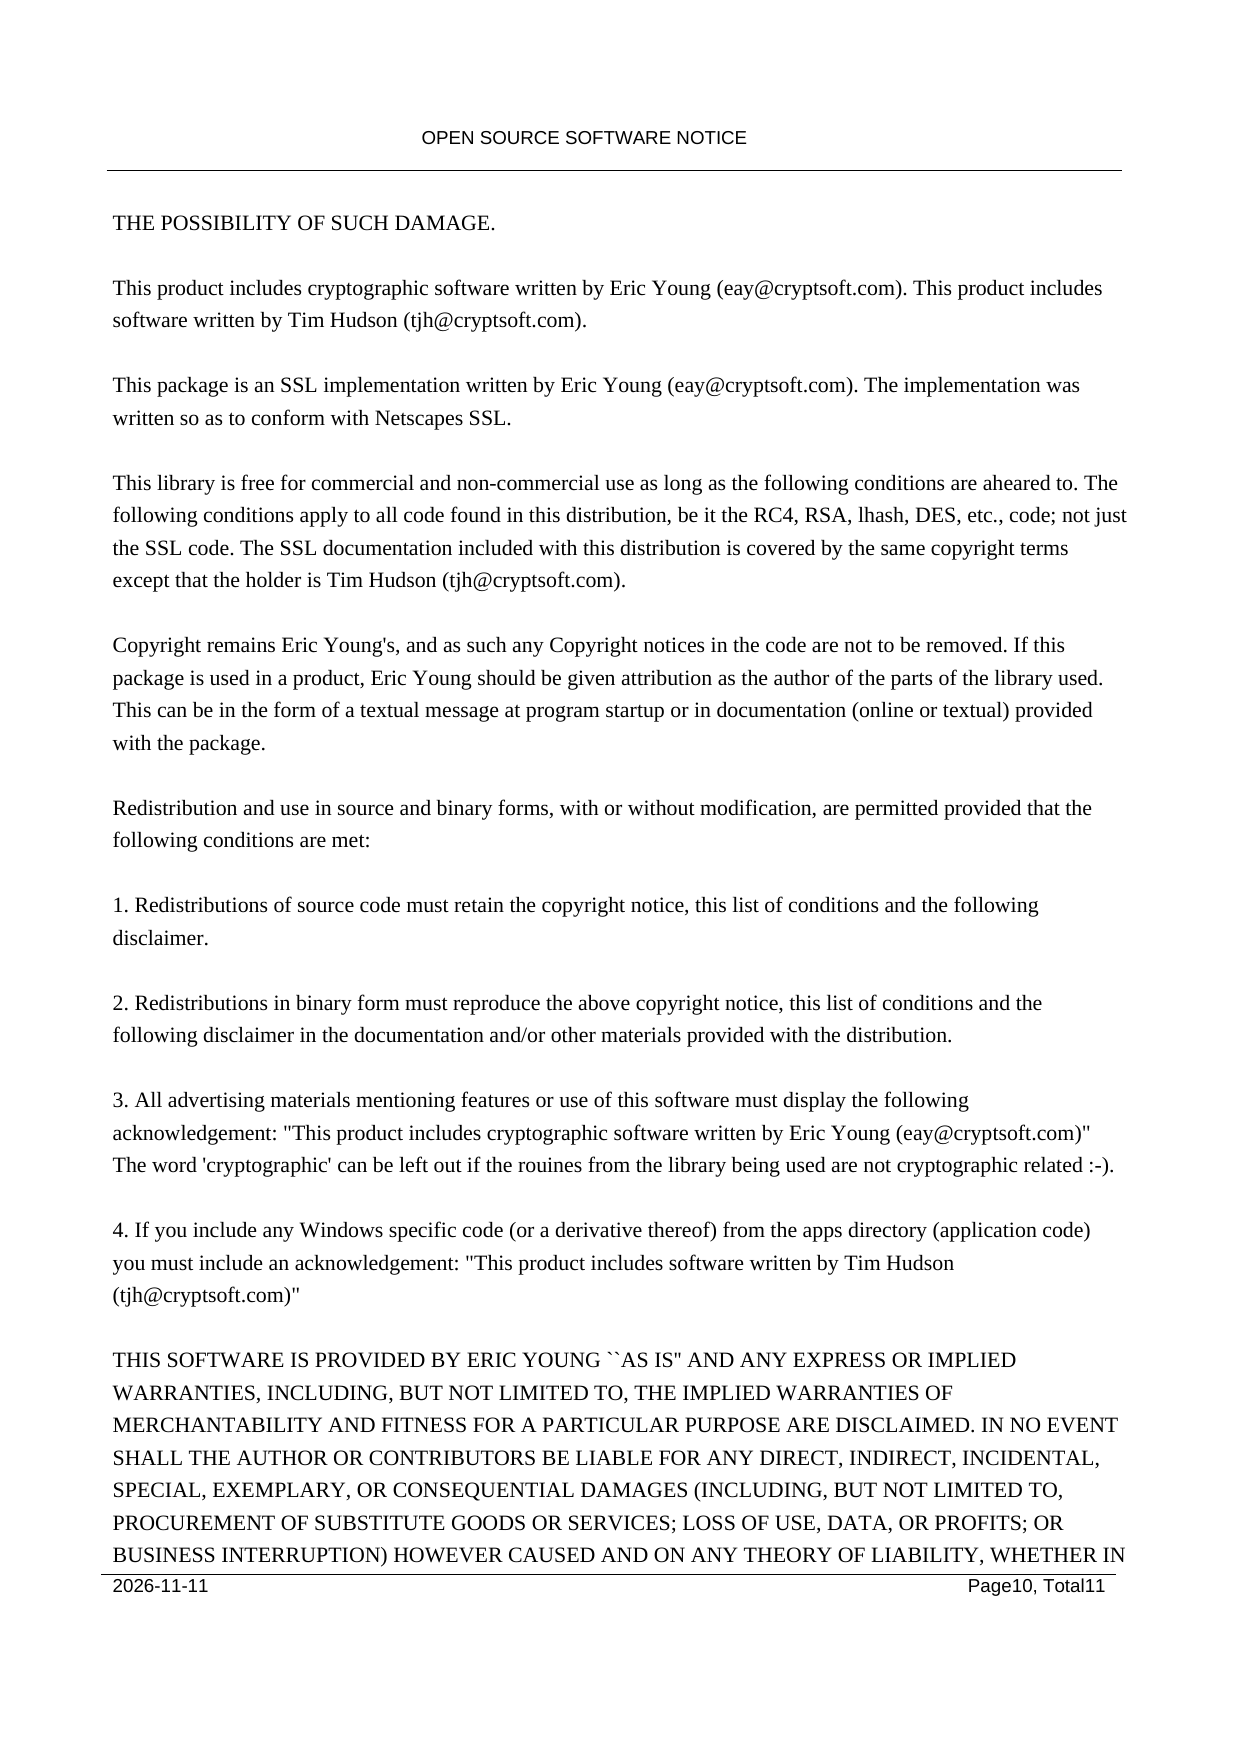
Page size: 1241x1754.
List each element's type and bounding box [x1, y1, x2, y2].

text [112, 206, 1128, 1571]
